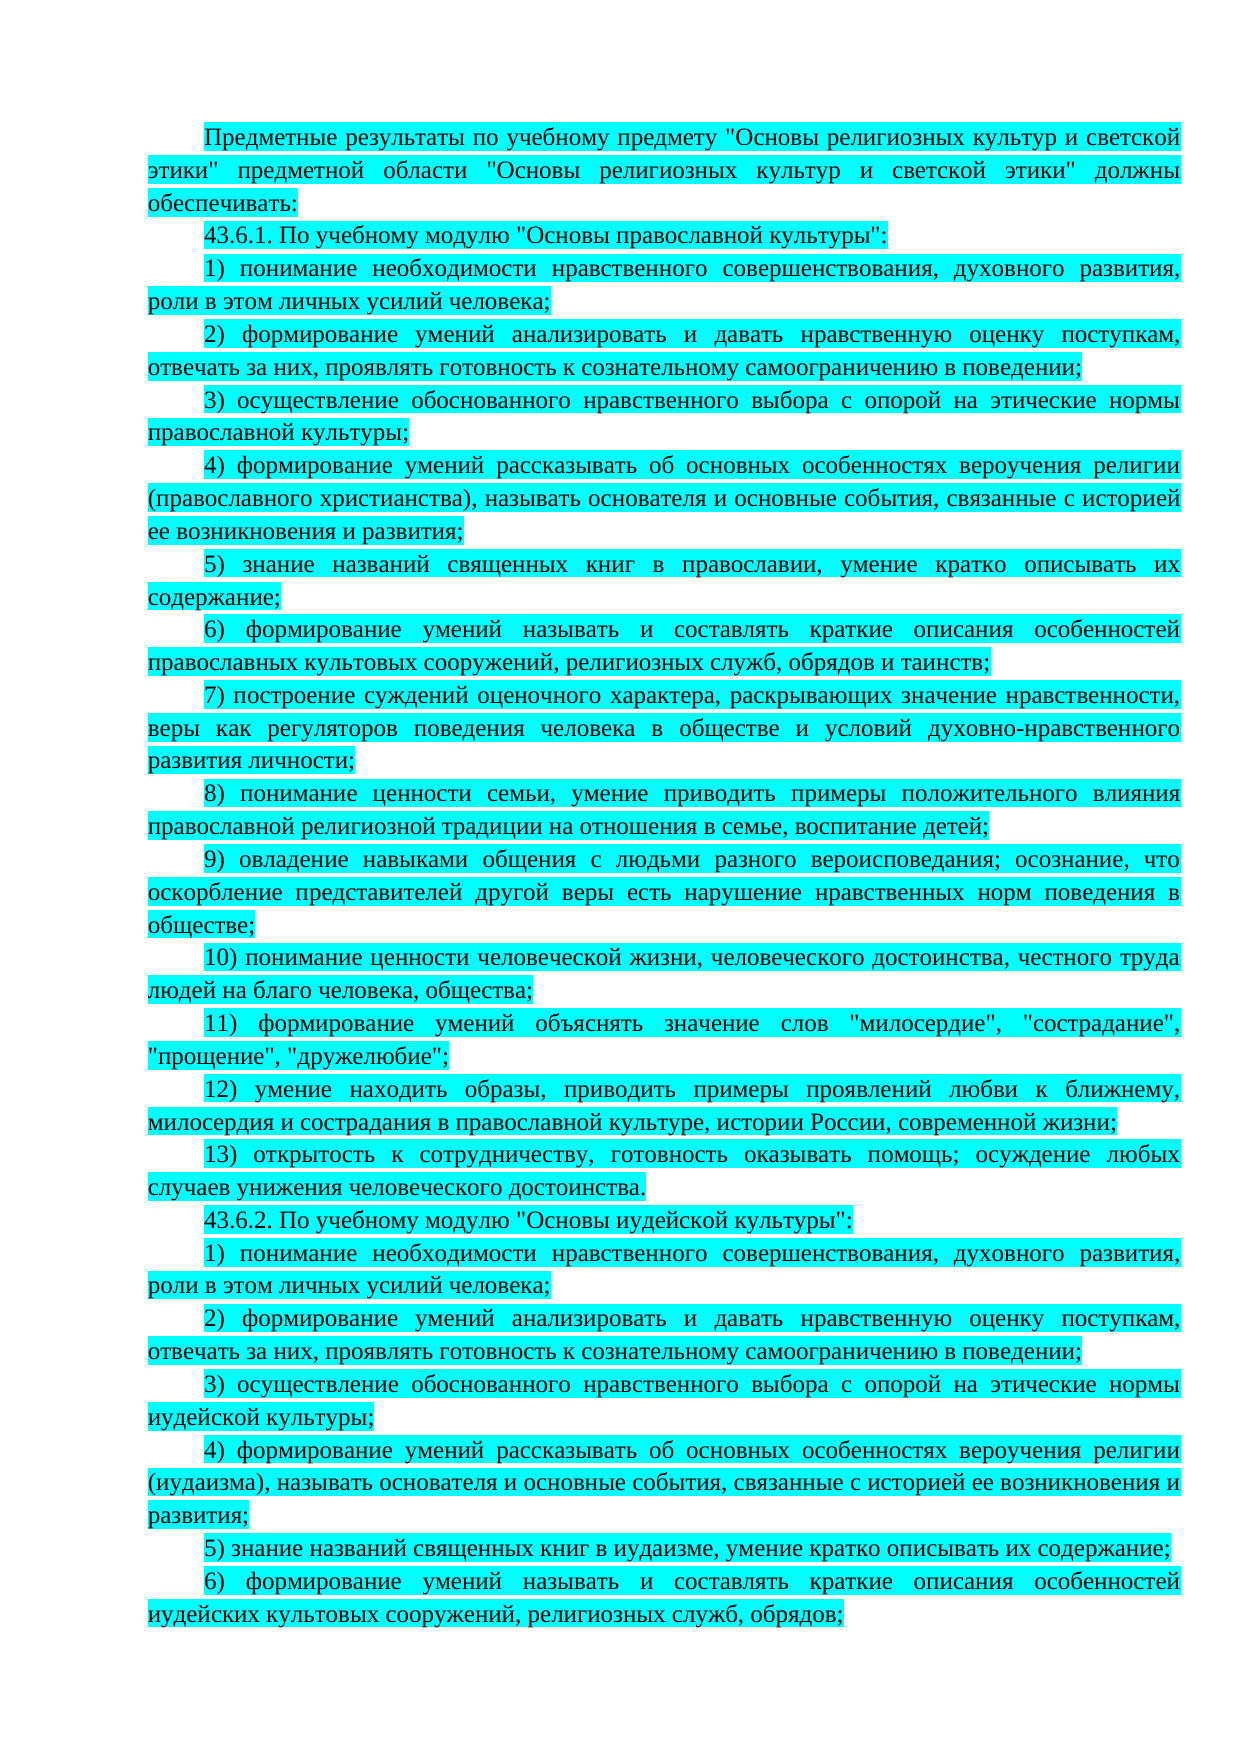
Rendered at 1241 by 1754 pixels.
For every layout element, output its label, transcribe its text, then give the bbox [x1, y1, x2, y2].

text 4) формирование умений рассказывать об основных особенностях вероучения религии (иудаизма), называть основателя и основные события, связанные с историей ее возникновения и развития; [148, 1431, 1181, 1468]
text 4) формирование умений рассказывать об основных особенностях вероучения религии (православного христианства), называть основателя и основные события, связанные с историей ее возникновения и развития; [148, 446, 1181, 483]
text 43.6.1. По учебному модулю "Основы православной культуры": [148, 217, 1181, 249]
text 12) умение находить образы, приводить примеры проявлений любви к ближнему, милосердия и сострадания в православной культуре, истории России, современной жизни; [148, 1070, 1181, 1135]
text 3) осуществление обоснованного нравственного выбора с опорой на этические нормы иудейской культуры; [148, 1365, 1181, 1431]
text 8) понимание ценности семьи, умение приводить примеры положительного влияния православной религиозной традиции на отношения в семье, воспитание детей; [148, 774, 1181, 840]
text Предметные результаты по учебному предмету "Основы религиозных культур и светской этики" предметной области "Основы религиозных культур и светской этики" должны обеспечивать: [148, 118, 1181, 155]
text 1) понимание необходимости нравственного совершенствования, духовного развития, роли в этом личных усилий человека; [148, 1234, 1181, 1299]
text 13) открытость к сотрудничеству, готовность оказывать помощь; осуждение любых случаев унижения человеческого достоинства. [148, 1135, 1181, 1201]
text 7) построение суждений оценочного характера, раскрывающих значение нравственности, веры как регуляторов поведения человека в обществе и условий духовно-нравственного развития личности; [148, 676, 1181, 713]
text 2) формирование умений анализировать и давать нравственную оценку поступкам, отвечать за них, проявлять готовность к сознательному самоограничению в поведении; [148, 315, 1181, 381]
text 5) знание названий священных книг в православии, умение кратко описывать их содержание; [148, 545, 1181, 610]
text 2) формирование умений анализировать и давать нравственную оценку поступкам, отвечать за них, проявлять готовность к сознательному самоограничению в поведении; [148, 1299, 1181, 1365]
text 7) построение суждений оценочного характера, раскрывающих значение нравственности, веры как регуляторов поведения человека в обществе и условий духовно-нравственного развития личности; [148, 742, 1181, 774]
text 11) формирование умений объяснять значение слов "милосердие", "сострадание", "прощение", "дружелюбие"; [148, 1004, 1181, 1070]
text 9) овладение навыками общения с людьми разного вероисповедания; осознание, что оскорбление представителей другой веры есть нарушение нравственных норм поведения в обществе; [148, 840, 1181, 877]
text 1) понимание необходимости нравственного совершенствования, духовного развития, роли в этом личных усилий человека; [148, 249, 1181, 315]
text 3) осуществление обоснованного нравственного выбора с опорой на этические нормы православной культуры; [148, 381, 1181, 446]
text 4) формирование умений рассказывать об основных особенностях вероучения религии (православного христианства), называть основателя и основные события, связанные с историей ее возникновения и развития; [148, 512, 1181, 545]
text 5) знание названий священных книг в иудаизме, умение кратко описывать их содержание; [148, 1529, 1181, 1562]
text 6) формирование умений называть и составлять краткие описания особенностей православных культовых сооружений, религиозных служб, обрядов и таинств; [148, 610, 1181, 676]
text 43.6.2. По учебному модулю "Основы иудейской культуры": [148, 1201, 1181, 1234]
text 4) формирование умений рассказывать об основных особенностях вероучения религии (иудаизма), называть основателя и основные события, связанные с историей ее возникновения и развития; [148, 1496, 1181, 1529]
text 6) формирование умений называть и составлять краткие описания особенностей иудейских культовых сооружений, религиозных служб, обрядов; [148, 1562, 1181, 1627]
text 10) понимание ценности человеческой жизни, человеческого достоинства, честного труда людей на благо человека, общества; [148, 938, 1181, 1004]
text Предметные результаты по учебному предмету "Основы религиозных культур и светской этики" предметной области "Основы религиозных культур и светской этики" должны обеспечивать: [148, 184, 1181, 217]
text 9) овладение навыками общения с людьми разного вероисповедания; осознание, что оскорбление представителей другой веры есть нарушение нравственных норм поведения в обществе; [148, 906, 1181, 938]
